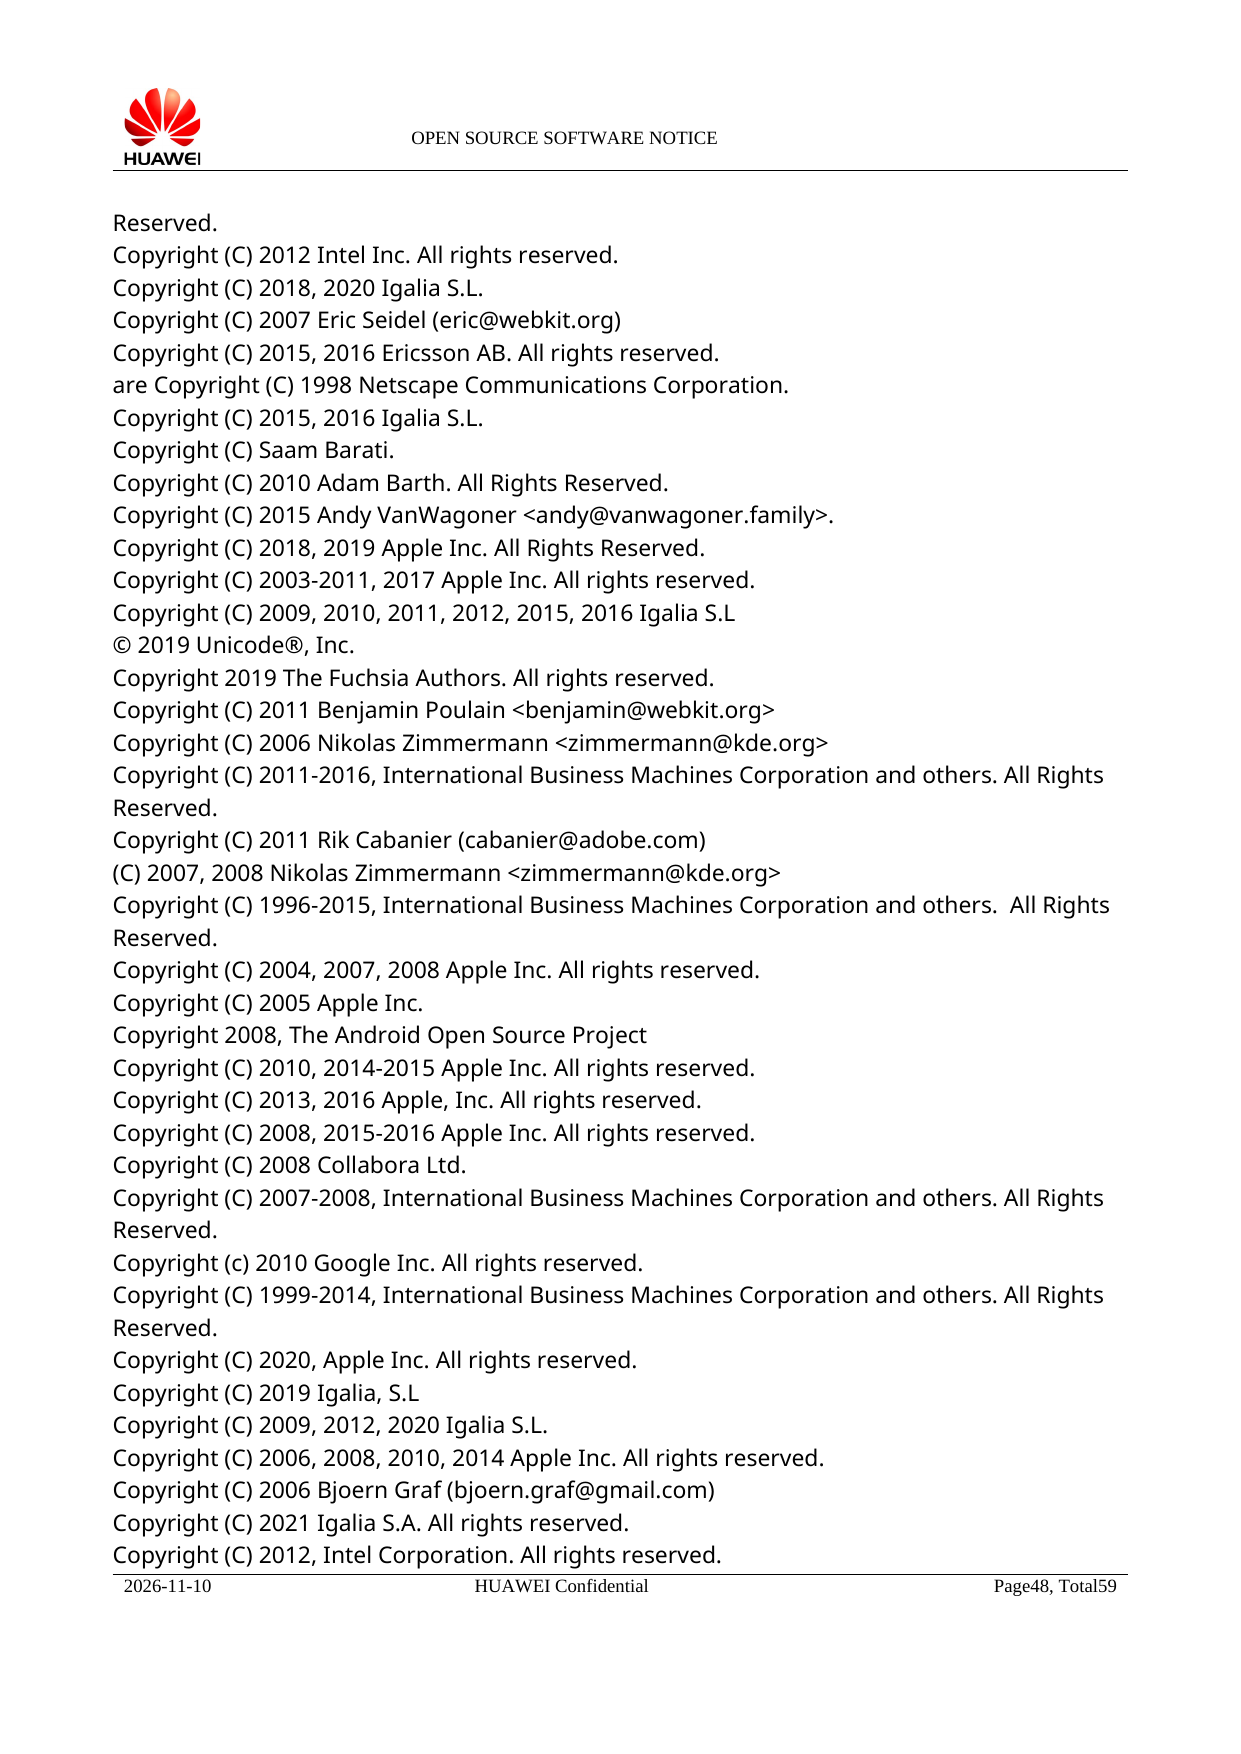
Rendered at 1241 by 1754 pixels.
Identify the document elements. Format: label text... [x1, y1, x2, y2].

picture [124, 88, 201, 165]
